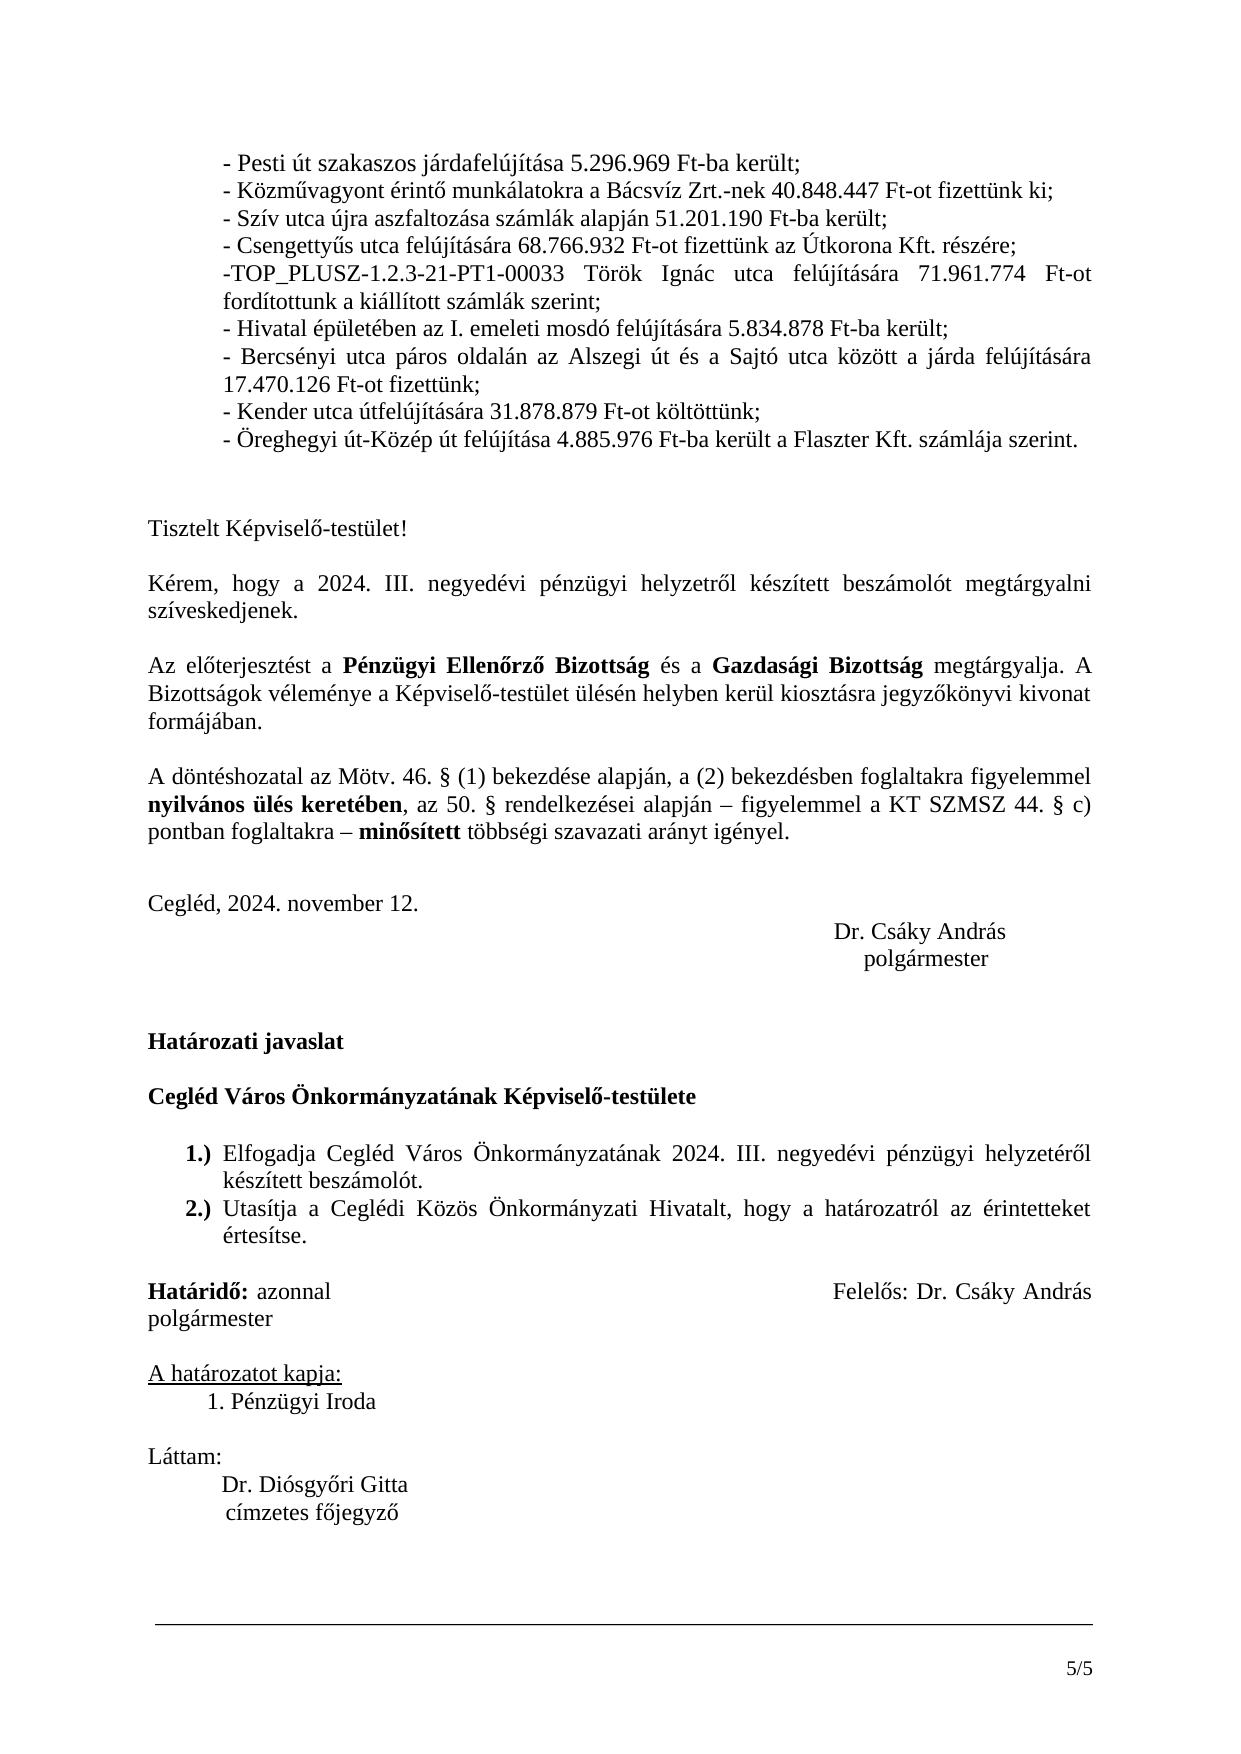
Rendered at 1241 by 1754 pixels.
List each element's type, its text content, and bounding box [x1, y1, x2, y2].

list Elfogadja Cegléd Város Önkormányzatának 2024. III. negyedévi pénzügyi helyzetéről készített beszámolót. [185, 1139, 1093, 1194]
text polgármester [148, 944, 1085, 972]
text Határidő: azonnal Felelős: Dr. Csáky András polgármester [148, 1277, 1093, 1332]
text 1. Pénzügyi Iroda [148, 1387, 1093, 1415]
text A határozatot kapja: [148, 1359, 1093, 1387]
text Tisztelt Képviselő-testület! [148, 513, 1107, 541]
text - Öreghegyi út-Közép út felújítása 4.885.976 Ft-ba került a Flaszter Kft. számlája szerint. [223, 425, 1093, 452]
text Cegléd Város Önkormányzatának Képviselő-testülete [148, 1082, 1093, 1110]
text - Szív utca újra aszfaltozása számlák alapján 51.201.190 Ft-ba került; [223, 204, 1093, 232]
text - Kender utca útfelújítására 31.878.879 Ft-ot költöttünk; [223, 397, 1093, 425]
text Kérem, hogy a 2024. III. negyedévi pénzügyi helyzetről készített beszámolót megtárgyalni szíveskedjenek. [148, 569, 1093, 624]
text -TOP_PLUSZ-1.2.3-21-PT1-00033 Török Ignác utca felújítására 71.961.774 Ft-ot fordítottunk a kiállított számlák szerint; [223, 259, 1093, 314]
text Az előterjesztést a Pénzügyi Ellenőrző Bizottság és a Gazdasági Bizottság megtárgyalja. A Bizottságok véleménye a Képviselő-testület ülésén helyben kerül kiosztásra jegyzőkönyvi kivonat formájában. [148, 652, 1093, 734]
text Cegléd, 2024. november 12. [148, 889, 1093, 917]
text Dr. Csáky András [148, 917, 1093, 944]
text Láttam: [148, 1442, 1093, 1470]
text - Hivatal épületében az I. emeleti mosdó felújítására 5.834.878 Ft-ba került; [223, 314, 1093, 342]
text A döntéshozatal az Mötv. 46. § (1) bekezdése alapján, a (2) bekezdésben foglaltakra figyelemmel nyilvános ülés keretében, az 50. § rendelkezései alapján – figyelemmel a KT SZMSZ 44. § c) pontban foglaltakra – minősített többségi szavazati arányt igényel. [148, 762, 1093, 845]
text - Pesti út szakaszos járdafelújítása 5.296.969 Ft-ba került; [223, 148, 1093, 176]
text Határozati javaslat [148, 1027, 1085, 1055]
text címzetes főjegyző [148, 1497, 1093, 1525]
text - Közművagyont érintő munkálatokra a Bácsvíz Zrt.-nek 40.848.447 Ft-ot fizettünk ki; [223, 176, 1093, 204]
text - Csengettyűs utca felújítására 68.766.932 Ft-ot fizettünk az Útkorona Kft. részére; [223, 232, 1093, 259]
text - Bercsényi utca páros oldalán az Alszegi út és a Sajtó utca között a járda felújítására 17.470.126 Ft-ot fizettünk; [223, 342, 1093, 397]
text Dr. Diósgyőri Gitta [148, 1470, 1093, 1497]
list Utasítja a Ceglédi Közös Önkormányzati Hivatalt, hogy a határozatról az érintetteket értesítse. [185, 1194, 1093, 1249]
